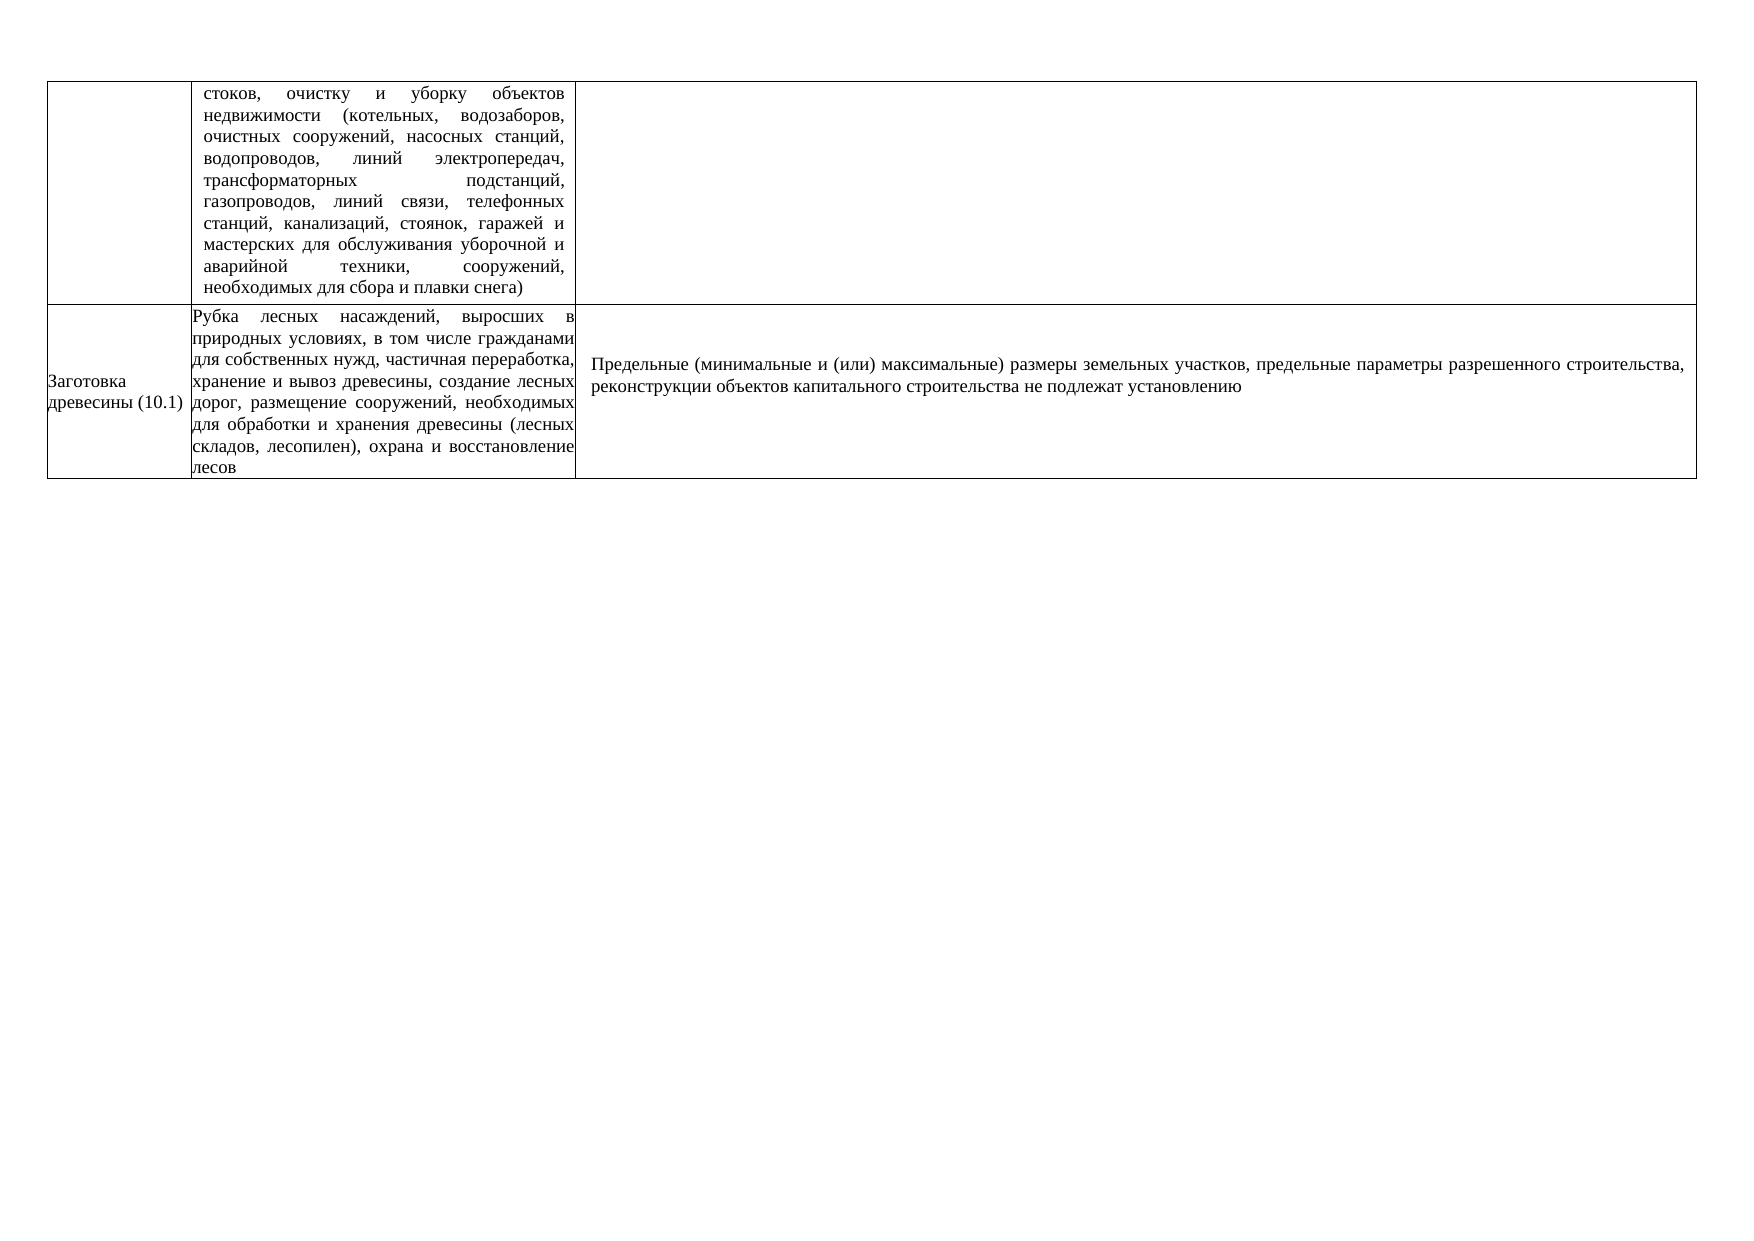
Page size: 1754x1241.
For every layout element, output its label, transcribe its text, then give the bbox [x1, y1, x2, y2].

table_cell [576, 82, 1696, 304]
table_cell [192, 82, 575, 304]
table_cell Заготовка древесины (10.1) [48, 305, 191, 478]
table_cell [48, 82, 191, 304]
table_cell Рубка лесных насаждений, выросших в природных условиях, в том числе гражданами для собственных нужд, частичная переработка, хранение и вывоз древесины, создание лесных дорог, размещение сооружений, необходимых для обработки и хранения древесины (лесных складов, лесопилен), охрана и восстановление лесов [192, 305, 575, 478]
